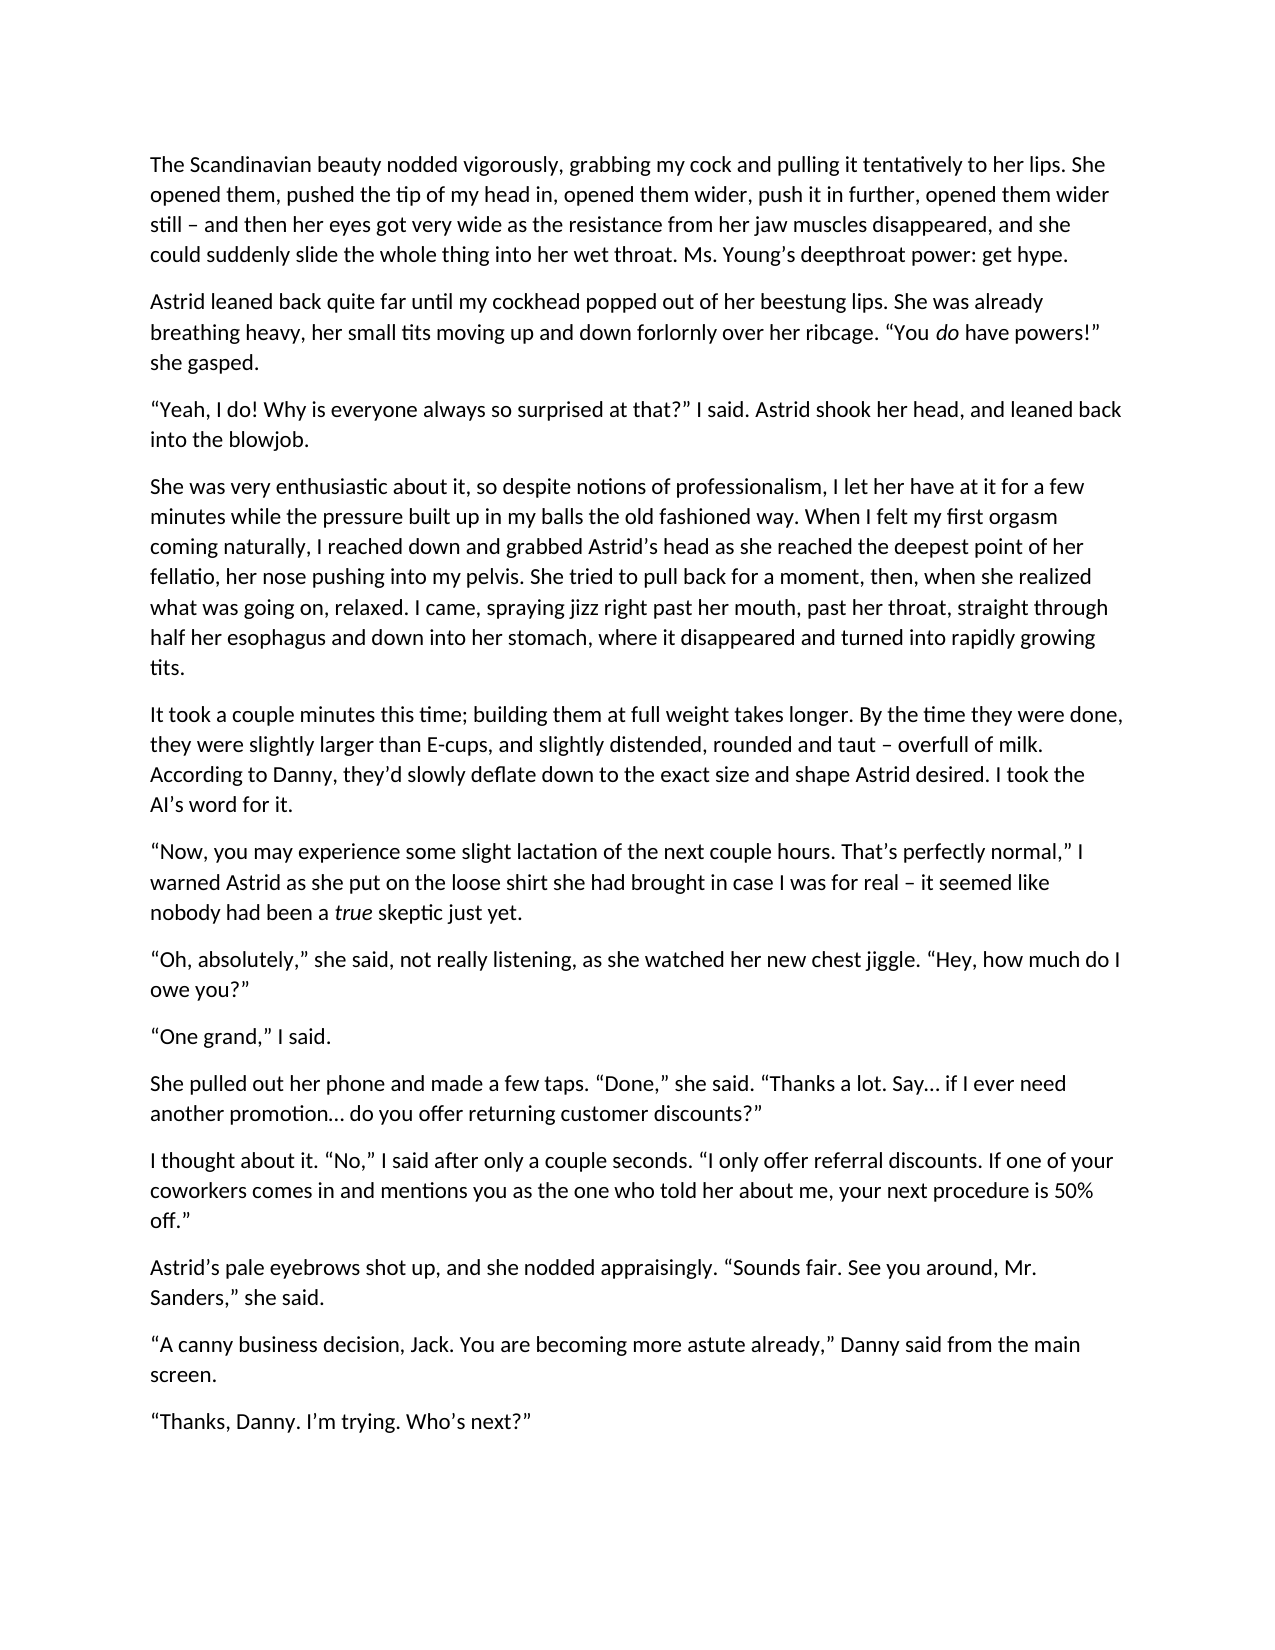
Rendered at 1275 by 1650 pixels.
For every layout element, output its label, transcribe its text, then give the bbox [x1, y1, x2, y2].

text “A canny business decision, Jack. You are becoming more astute already,” Danny said from the main screen. [150, 1330, 1125, 1388]
text I thought about it. “No,” I said after only a couple seconds. “I only offer referral discounts. If one of your coworkers comes in and mentions you as the one who told her about me, your next procedure is 50% off.” [150, 1146, 1125, 1234]
text The Scandinavian beauty nodded vigorously, grabbing my cock and pulling it tentatively to her lips. She opened them, pushed the tip of my head in, opened them wider, push it in further, opened them wider still – and then her eyes got very wide as the resistance from her jaw muscles disappeared, and she could suddenly slide the whole thing into her wet throat. Ms. Young’s deepthroat power: get hype. [150, 150, 1125, 269]
text Astrid’s pale eyebrows shot up, and she nodded appraisingly. “Sounds fair. See you around, Mr. Sanders,” she said. [150, 1253, 1125, 1311]
text It took a couple minutes this time; building them at full weight takes longer. By the time they were done, they were slightly larger than E-cups, and slightly distended, rounded and taut – overfull of milk. According to Danny, they’d slowly deflate down to the exact size and shape Astrid desired. I took the AI’s word for it. [150, 700, 1125, 819]
text She was very enthusiastic about it, so despite notions of professionalism, I let her have at it for a few minutes while the pressure built up in my balls the old fashioned way. When I felt my first orgasm coming naturally, I reached down and grabbed Astrid’s head as she reached the deepest point of her fellatio, her nose pushing into my pelvis. She tried to pull back for a moment, then, when she realized what was going on, relaxed. I came, spraying jizz right past her mouth, past her throat, straight through half her esophagus and down into her stomach, where it disappeared and turned into rapidly growing tits. [150, 472, 1125, 681]
text “Now, you may experience some slight lactation of the next couple hours. That’s perfectly normal,” I warned Astrid as she put on the loose shirt she had brought in case I was for real – it seemed like nobody had been a true skeptic just yet. [150, 837, 1125, 926]
text Astrid leaned back quite far until my cockhead popped out of her beestung lips. She was already breathing heavy, her small tits moving up and down forlornly over her ribcage. “You do have powers!” she gasped. [150, 287, 1125, 376]
text She pulled out her phone and made a few taps. “Done,” she said. “Thanks a lot. Say… if I ever need another promotion… do you offer returning customer discounts?” [150, 1069, 1125, 1127]
text “One grand,” I said. [150, 1022, 1125, 1050]
text “Oh, absolutely,” she said, not really listening, as she watched her new chest jiggle. “Hey, how much do I owe you?” [150, 945, 1125, 1003]
text “Thanks, Danny. I’m trying. Who’s next?” [150, 1407, 1125, 1435]
text “Yeah, I do! Why is everyone always so surprised at that?” I said. Astrid shook her head, and leaned back into the blowjob. [150, 395, 1125, 453]
